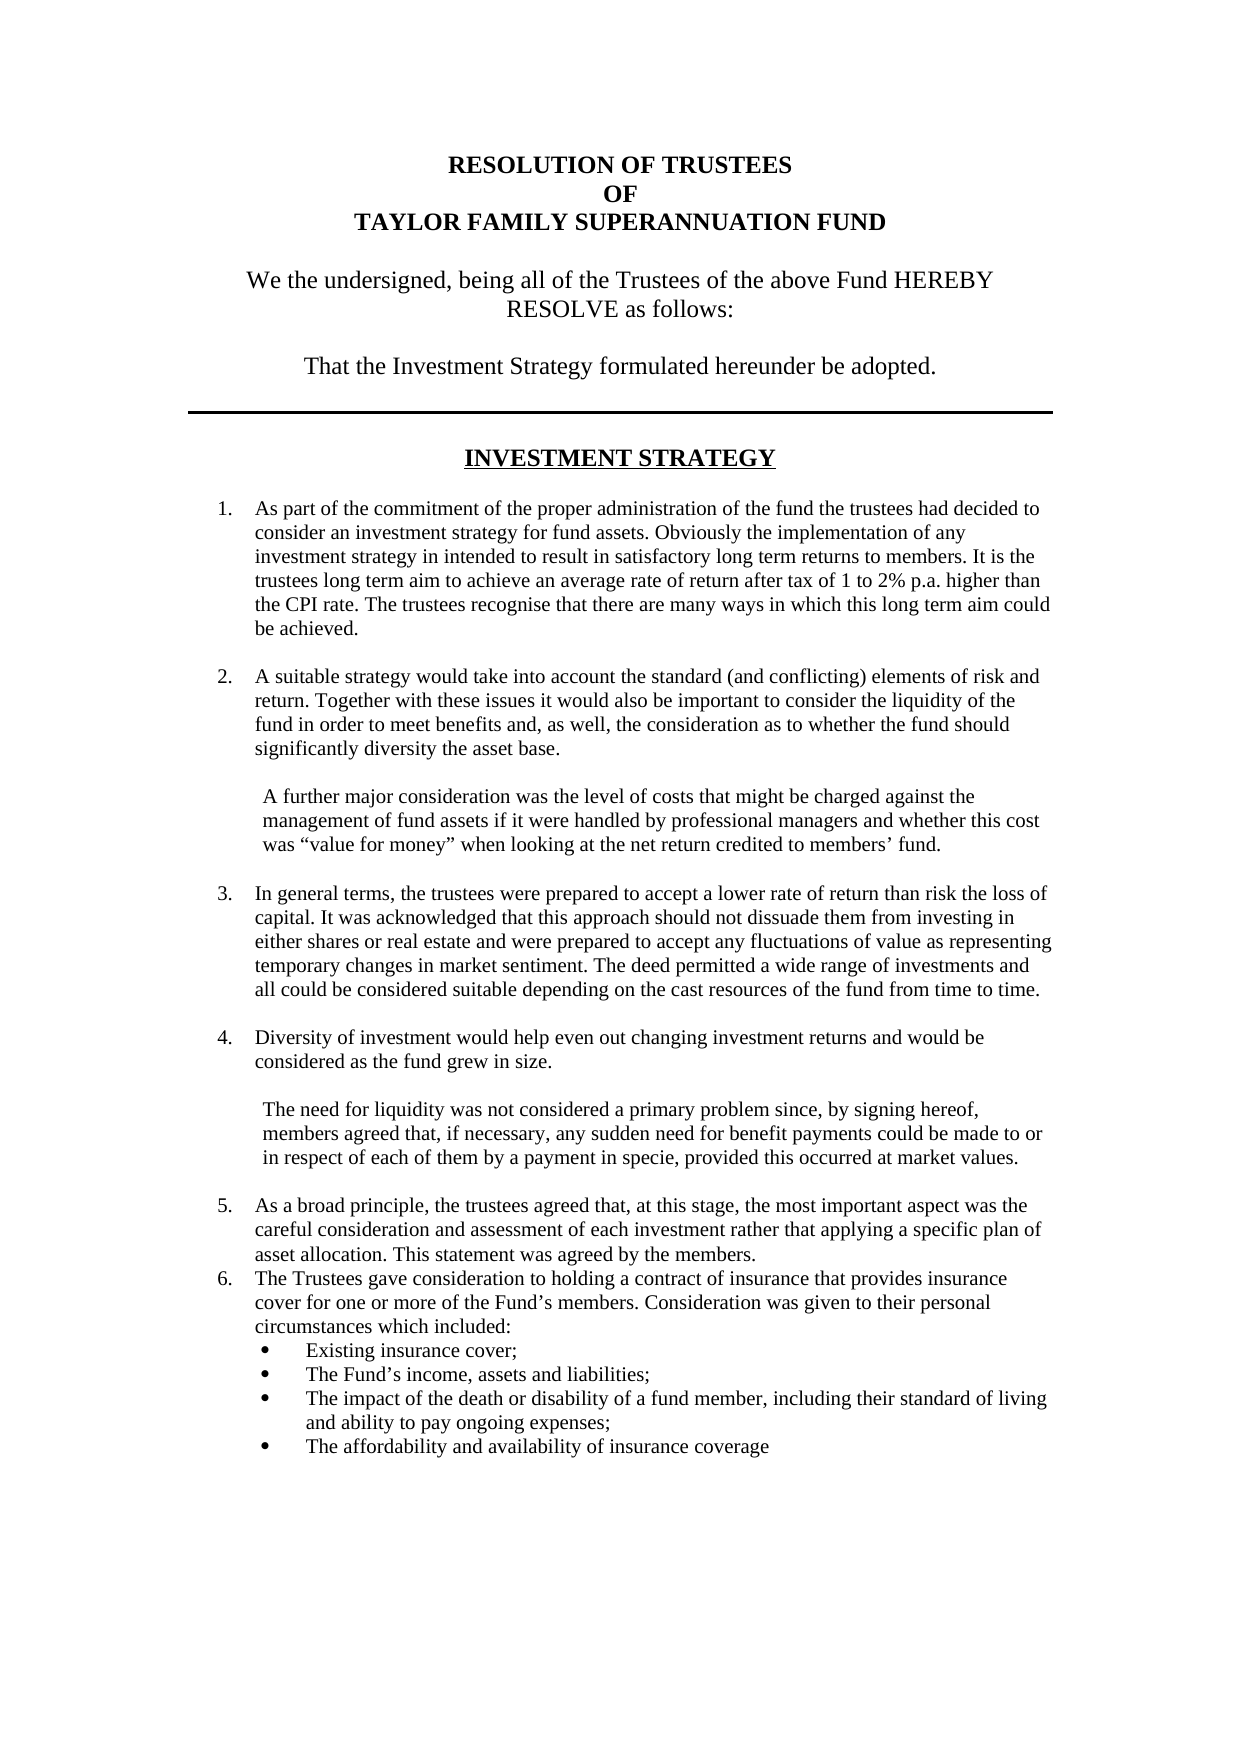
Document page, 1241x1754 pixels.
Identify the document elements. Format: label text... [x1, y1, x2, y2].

text We the undersigned, being all of the Trustees of the above Fund HEREBY RESOLVE as follows: [187, 265, 1053, 322]
text OF [187, 179, 1053, 207]
text The need for liquidity was not considered a primary problem since, by signing hereof, members agreed that, if necessary, any sudden need for benefit payments could be made to or in respect of each of them by a payment in specie, provided this occurred at market values. [262, 1097, 1053, 1169]
text TAYLOR FAMILY SUPERANNUATION FUND [187, 207, 1053, 236]
subtitle RESOLUTION OF TRUSTEES [187, 150, 1053, 179]
list The impact of the death or disability of a fund member, including their standard of living and ability to pay ongoing expenses; [261, 1386, 1053, 1434]
list A suitable strategy would take into account the standard (and conflicting) elements of risk and return. Together with these issues it would also be important to consider the liquidity of the fund in order to meet benefits and, as well, the consideration as to whether the fund should significantly diversity the asset base. [217, 664, 1053, 760]
list As part of the commitment of the proper administration of the fund the trustees had decided to consider an investment strategy for fund assets. Obviously the implementation of any investment strategy in intended to result in satisfactory long term returns to members. It is the trustees long term aim to achieve an average rate of return after tax of 1 to 2% p.a. higher than the CPI rate. The trustees recognise that there are many ways in which this long term aim could be achieved. [217, 496, 1053, 640]
list In general terms, the trustees were prepared to accept a lower rate of return than risk the loss of capital. It was acknowledged that this approach should not dissuade them from investing in either shares or real estate and were prepared to accept any fluctuations of value as representing temporary changes in market sentiment. The deed permitted a wide range of investments and all could be considered suitable depending on the cast resources of the fund from time to time. [217, 881, 1053, 1001]
text A further major consideration was the level of costs that might be charged against the management of fund assets if it were handled by professional managers and whether this cost was “value for money” when looking at the net return credited to members’ fund. [262, 784, 1053, 856]
list As a broad principle, the trustees agreed that, at this stage, the most important aspect was the careful consideration and assessment of each investment rather that applying a specific plan of asset allocation. This statement was agreed by the members. [217, 1193, 1053, 1266]
subtitle INVESTMENT STRATEGY [187, 443, 1053, 471]
list Diversity of investment would help even out changing investment returns and would be considered as the fund grew in size. [217, 1025, 1053, 1073]
list The Fund’s income, assets and liabilities; [261, 1362, 1053, 1386]
list Existing insurance cover; [261, 1338, 1053, 1362]
list The affordability and availability of insurance coverage [261, 1434, 1053, 1458]
list The Trustees gave consideration to holding a contract of insurance that provides insurance cover for one or more of the Fund’s members. Consideration was given to their personal circumstances which included: [217, 1266, 1053, 1338]
text That the Investment Strategy formulated hereunder be adopted. [187, 351, 1053, 380]
